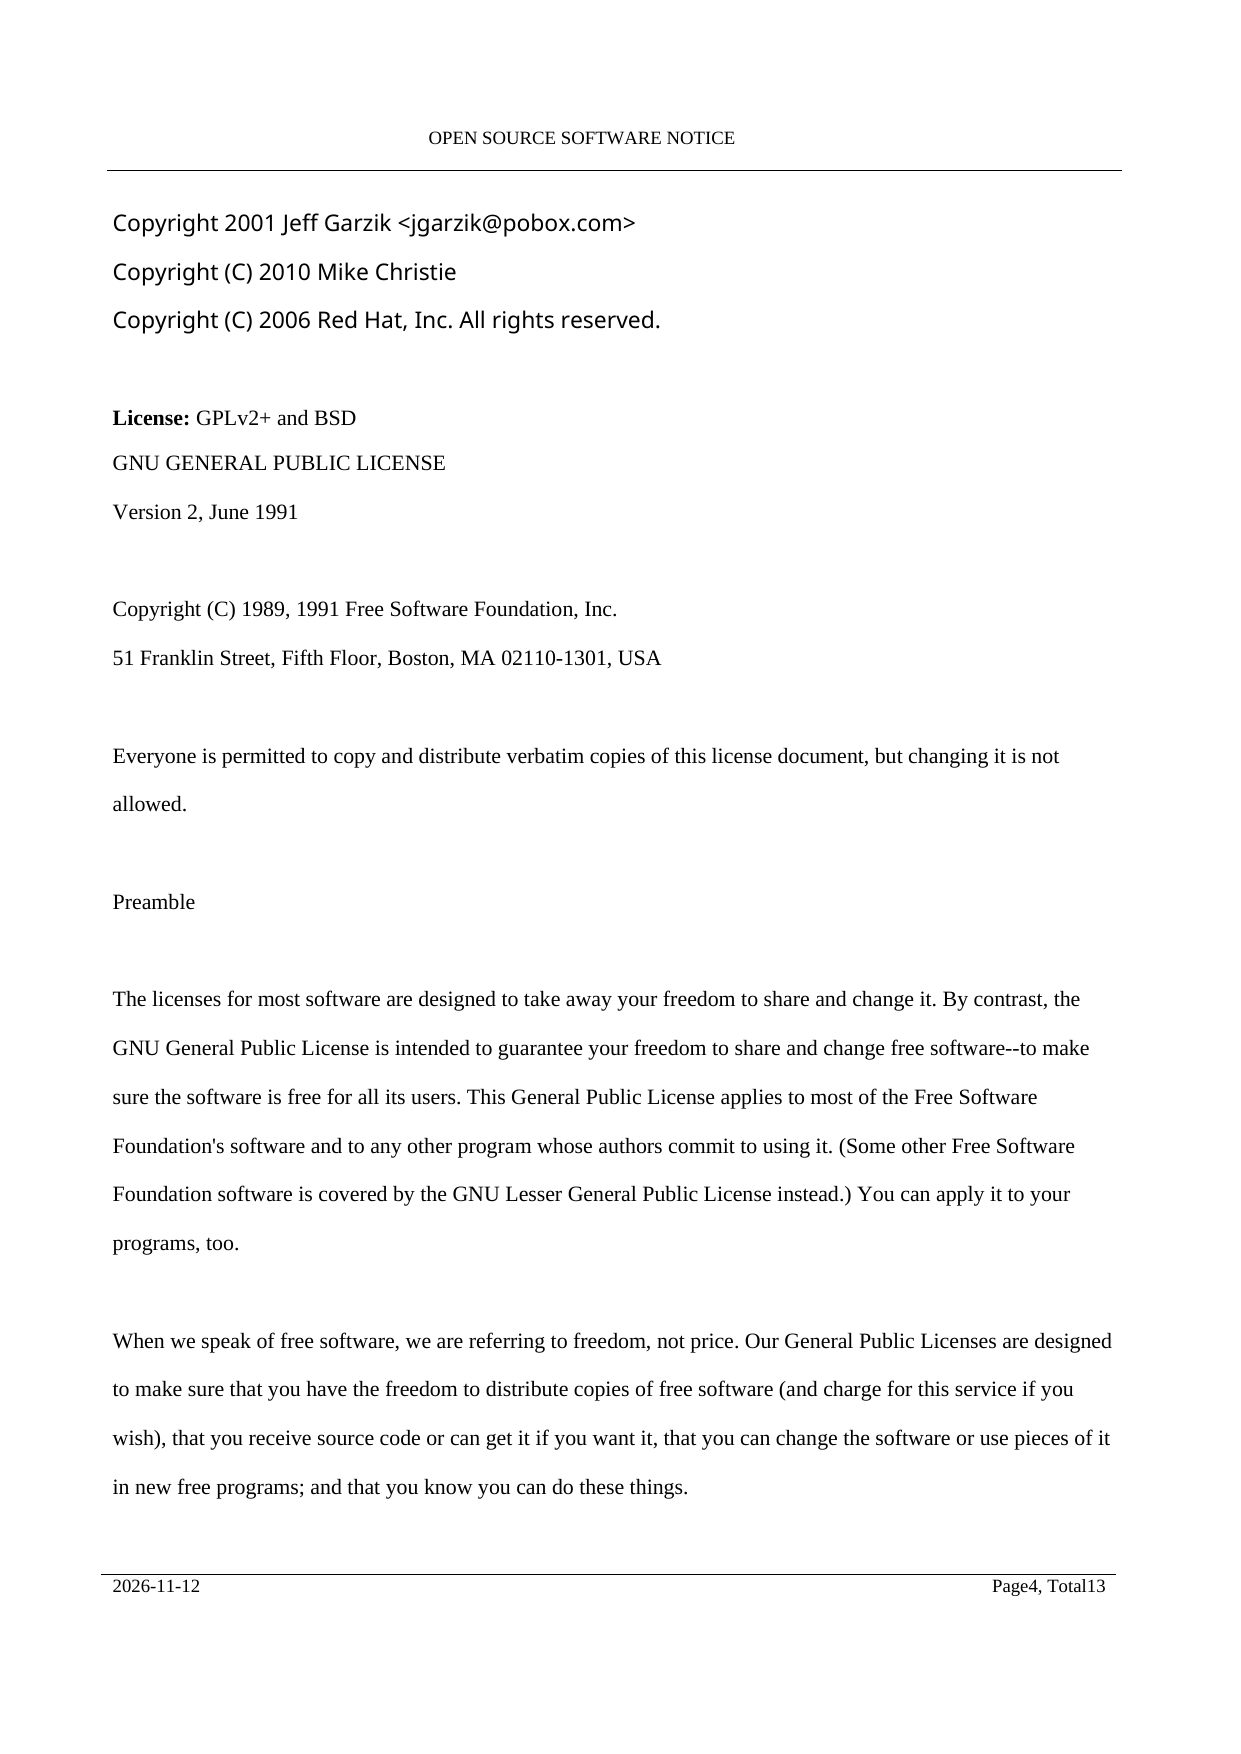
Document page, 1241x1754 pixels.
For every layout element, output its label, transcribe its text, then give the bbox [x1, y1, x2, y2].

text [112, 446, 1128, 1503]
text License: GPLv2+ and BSD [112, 401, 1128, 434]
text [112, 206, 1128, 385]
